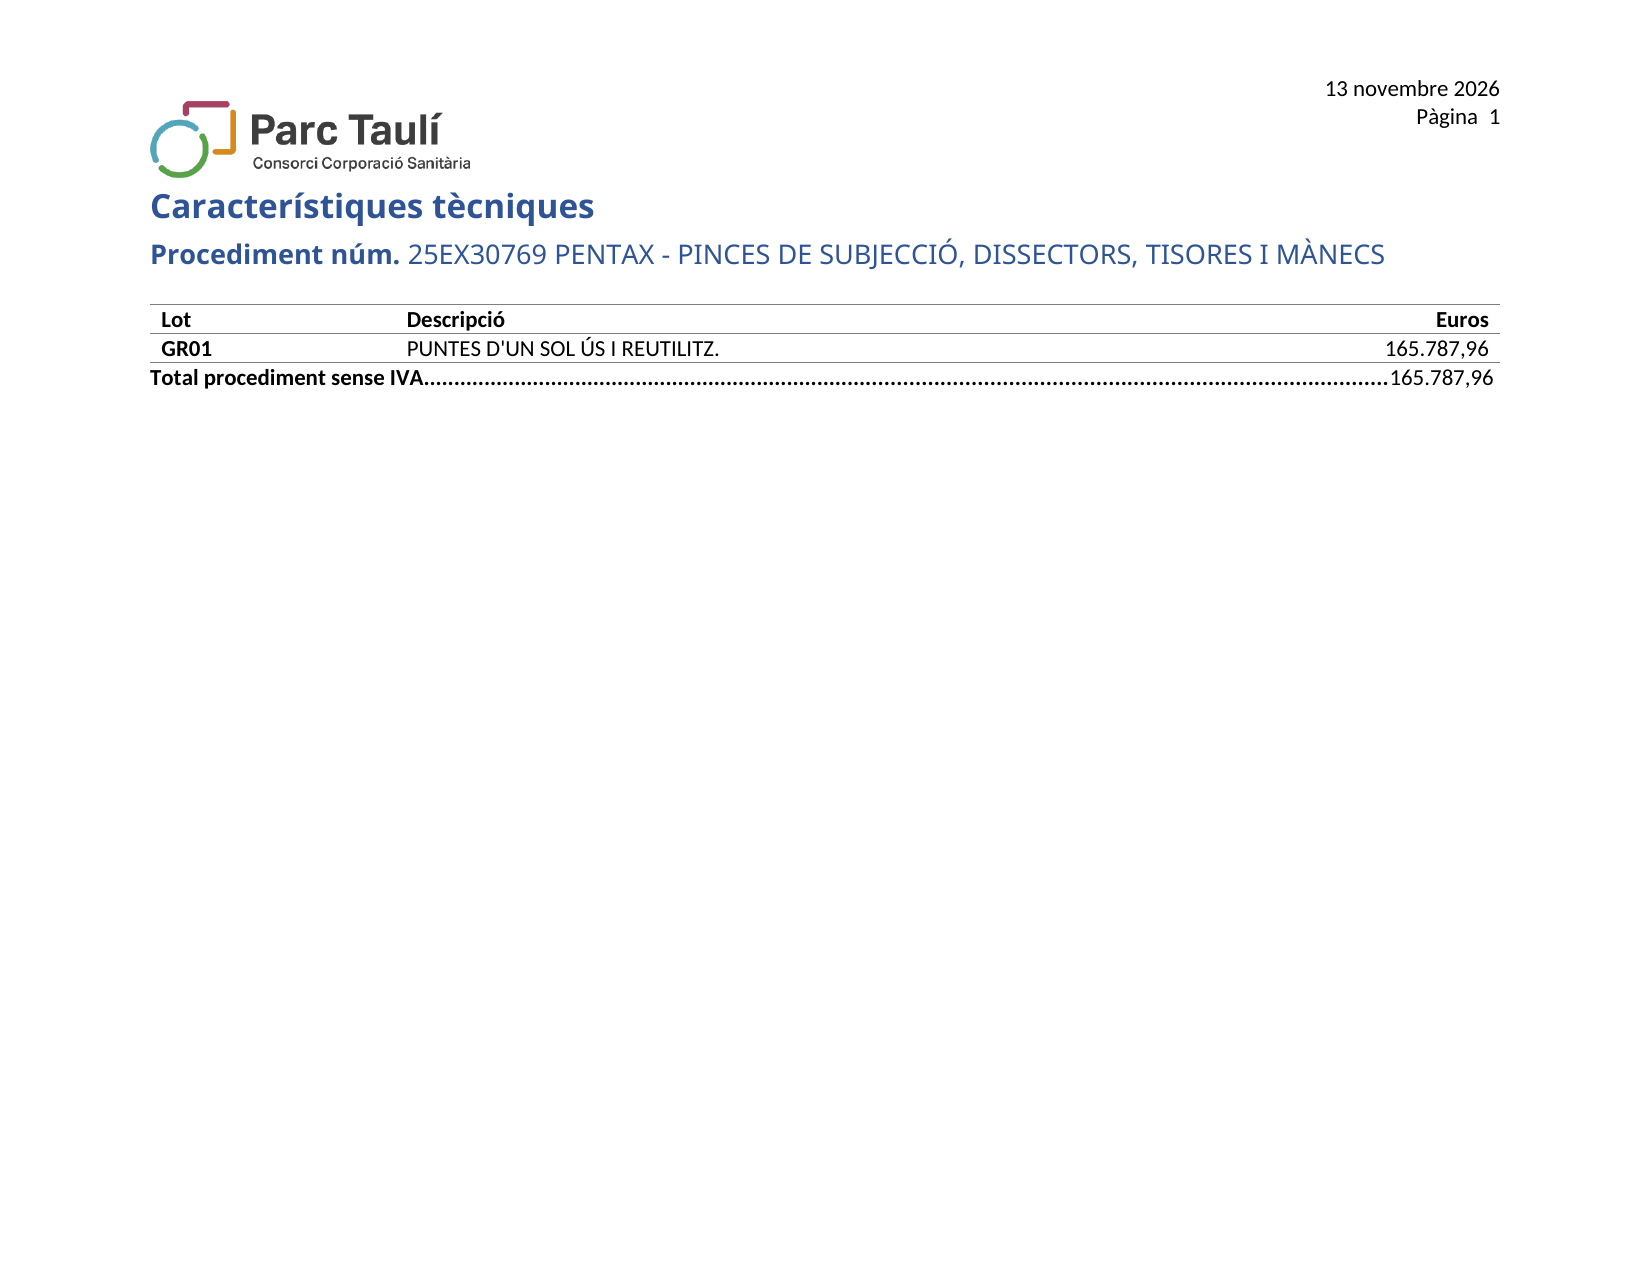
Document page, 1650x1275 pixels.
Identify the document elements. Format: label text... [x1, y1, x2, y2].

table_header Lot [150, 305, 395, 333]
table_header Descripció [395, 305, 1050, 333]
table_header Euros [1050, 305, 1500, 333]
picture [150, 101, 470, 178]
text Total procediment sense IVA [150, 363, 1500, 391]
